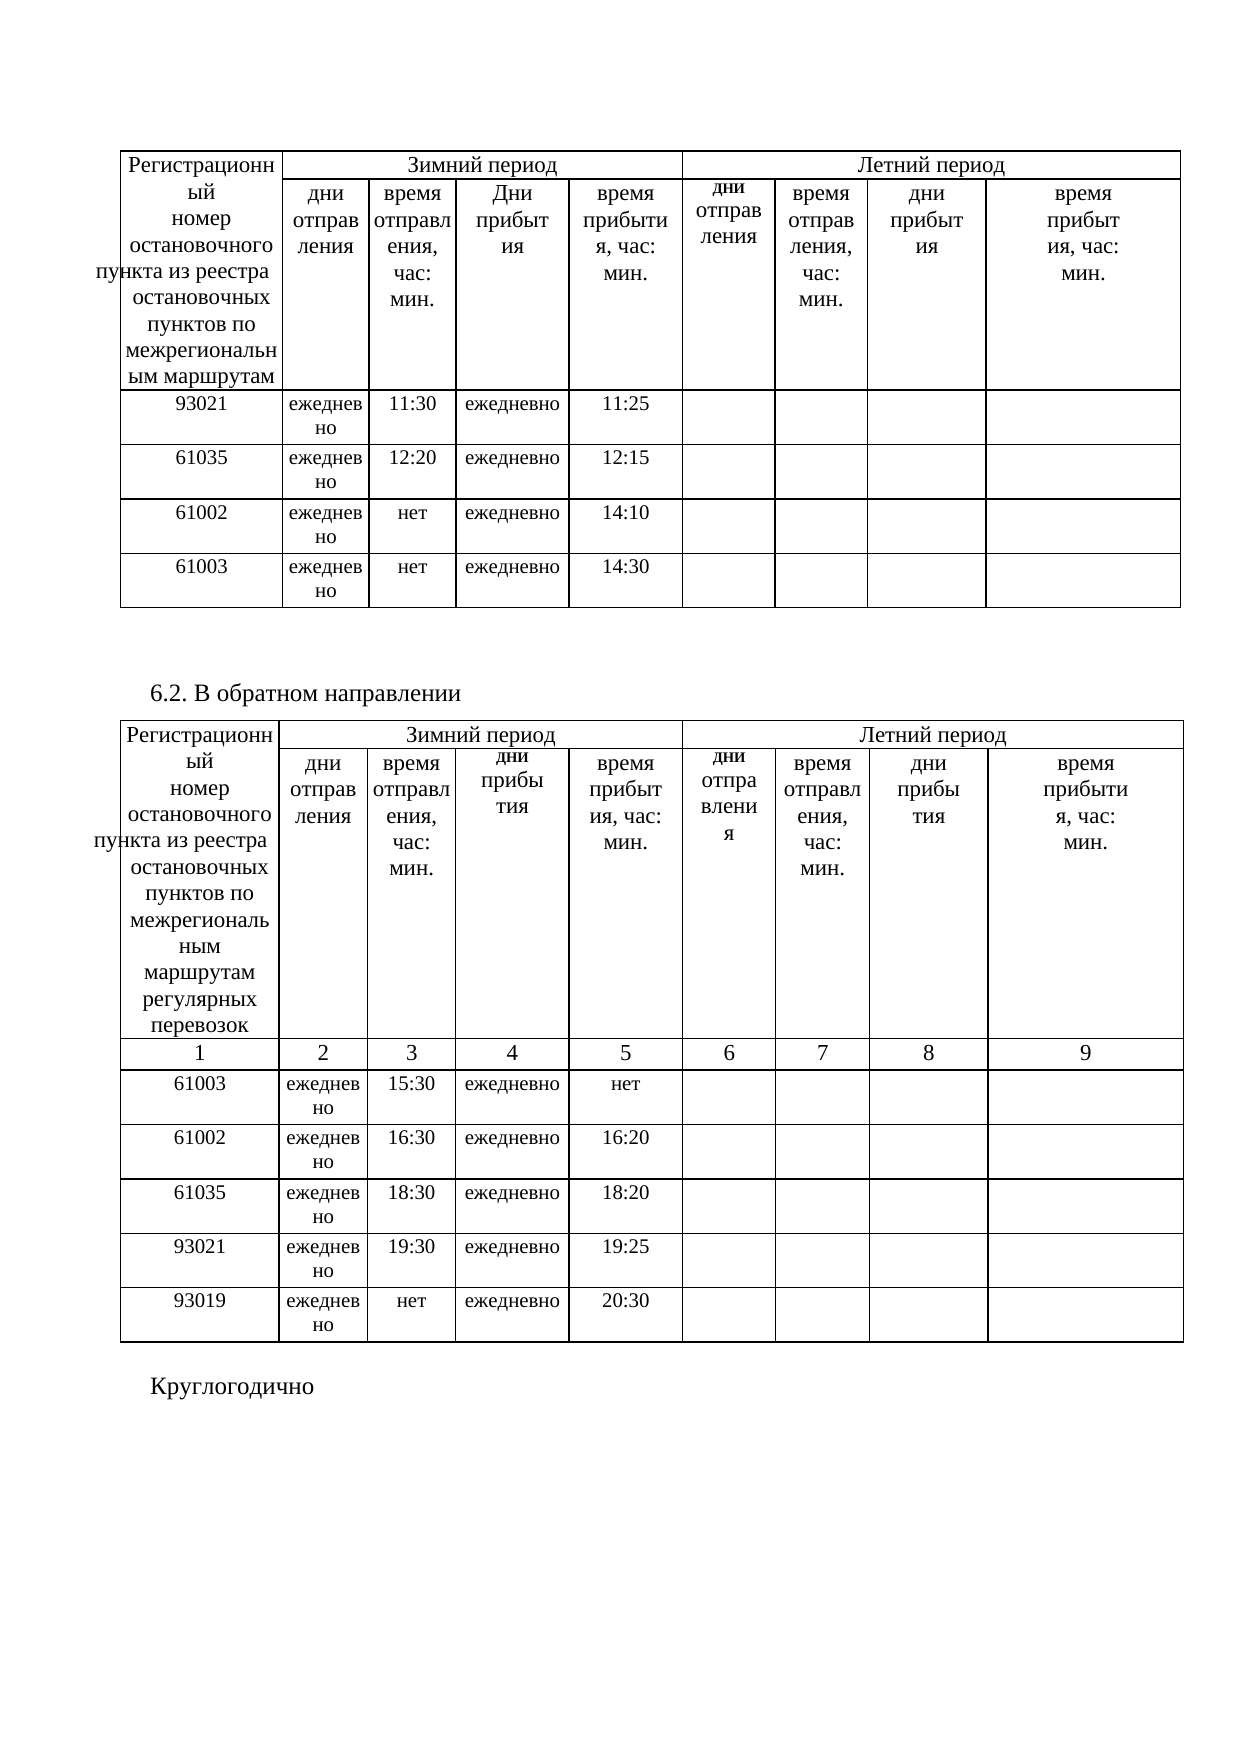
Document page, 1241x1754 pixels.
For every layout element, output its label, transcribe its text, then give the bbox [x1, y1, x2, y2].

table_cell [683, 1180, 775, 1232]
table_cell 2 [280, 1039, 367, 1069]
table_cell ежедневно [280, 1071, 367, 1124]
table_cell [776, 391, 867, 444]
table_cell дни прибыт ия [868, 180, 985, 389]
table_cell 61035 [121, 1180, 278, 1232]
table_cell 93021 [121, 391, 282, 444]
table_cell [683, 554, 774, 607]
table_cell [776, 500, 867, 552]
table_cell [870, 1288, 987, 1341]
table_cell 15:30 [368, 1071, 455, 1124]
table_cell нет [368, 1288, 455, 1341]
table_cell [987, 391, 1180, 444]
table_cell 18:20 [570, 1180, 682, 1232]
table_cell 61002 [121, 500, 282, 552]
table_cell дни отправ ления [280, 749, 367, 1037]
table_cell время отправл ения, час: мин. [370, 180, 455, 389]
table_cell ДНИ отпра влени я [683, 749, 775, 1037]
table_cell [683, 1234, 775, 1287]
table_header Регистрационный номер остановочного пункта из реестра остановочных пунктов по межрегиональным маршрутам регулярных перевозок [121, 721, 278, 1037]
table_cell 5 [570, 1039, 682, 1069]
table_cell [683, 445, 774, 498]
table_cell [683, 391, 774, 444]
table_cell [776, 1288, 869, 1341]
table_cell время отправл ения, час: мин. [776, 749, 869, 1037]
table_cell [776, 554, 867, 607]
table_cell [683, 1071, 775, 1124]
table_cell 20:30 [570, 1288, 682, 1341]
table_cell 93021 [121, 1234, 278, 1287]
table_cell [989, 1071, 1183, 1124]
text 6.2. В обратном направлении [150, 678, 1090, 707]
table_cell [868, 391, 985, 444]
table_cell 61002 [121, 1125, 278, 1178]
table_cell [776, 1234, 869, 1287]
table_cell [989, 1180, 1183, 1232]
table_cell [683, 1288, 775, 1341]
table_cell время прибыти я, час: мин. [570, 180, 682, 389]
table_cell время отправл ения, час: мин. [368, 749, 455, 1037]
table_cell [868, 445, 985, 498]
table_cell ежедневно [457, 554, 568, 607]
table_cell ежедневно [280, 1125, 367, 1178]
table_cell ежедневно [456, 1071, 568, 1124]
table_cell [987, 445, 1180, 498]
table_cell [868, 500, 985, 552]
table_cell [870, 1071, 987, 1124]
table_cell Дни прибыт ия [457, 180, 568, 389]
table_cell 19:30 [368, 1234, 455, 1287]
table_cell [683, 1125, 775, 1178]
table_cell ежедневно [283, 445, 368, 498]
table_header Летний период [683, 721, 1183, 747]
table_cell 1 [121, 1039, 278, 1069]
table_cell нет [370, 500, 455, 552]
table_cell нет [570, 1071, 682, 1124]
table_cell [683, 500, 774, 552]
table_cell 12:15 [570, 445, 682, 498]
table_cell ежедневно [457, 500, 568, 552]
table_cell ежедневно [283, 554, 368, 607]
table_cell [989, 1125, 1183, 1178]
table_cell [868, 554, 985, 607]
table_cell 61003 [121, 554, 282, 607]
table_cell [776, 1125, 869, 1178]
table_cell 61035 [121, 445, 282, 498]
table_cell [776, 445, 867, 498]
table_cell [870, 1180, 987, 1232]
table_cell [870, 1234, 987, 1287]
table_cell 4 [456, 1039, 568, 1069]
table_cell ежедневно [456, 1180, 568, 1232]
table_cell 18:30 [368, 1180, 455, 1232]
table_cell 16:20 [570, 1125, 682, 1178]
table_cell время прибыт ия, час: мин. [570, 749, 682, 1037]
table_cell 12:20 [370, 445, 455, 498]
table_cell ежедневно [457, 391, 568, 444]
table_cell ДНИ отправ ления [683, 180, 774, 389]
table_cell ДНИ прибы тия [456, 749, 568, 1037]
table_cell 11:25 [570, 391, 682, 444]
table_cell ежедневно [283, 500, 368, 552]
text Круглогодично [150, 1371, 1090, 1400]
table_cell 6 [683, 1039, 775, 1069]
table_cell 11:30 [370, 391, 455, 444]
table_cell ежедневно [280, 1288, 367, 1341]
table_cell ежедневно [456, 1234, 568, 1287]
table_cell [776, 1180, 869, 1232]
table_cell 19:25 [570, 1234, 682, 1287]
table_cell дни прибы тия [870, 749, 987, 1037]
table_cell 7 [776, 1039, 869, 1069]
table_cell 93019 [121, 1288, 278, 1341]
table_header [121, 152, 282, 389]
table_cell [989, 1234, 1183, 1287]
table_cell ежедневно [283, 391, 368, 444]
table_cell дни отправ ления [283, 180, 368, 389]
table_cell 61003 [121, 1071, 278, 1124]
table_header Зимний период [283, 152, 682, 178]
table_cell ежедневно [456, 1125, 568, 1178]
table_cell ежедневно [456, 1288, 568, 1341]
table_cell [987, 500, 1180, 552]
table_cell 8 [870, 1039, 987, 1069]
table_cell ежедневно [280, 1180, 367, 1232]
table_cell ежедневно [457, 445, 568, 498]
table_cell время прибыт ия, час: мин. [987, 180, 1180, 389]
table_cell [987, 554, 1180, 607]
table_cell 16:30 [368, 1125, 455, 1178]
table_header Летний период [683, 152, 1180, 178]
table_cell [989, 1288, 1183, 1341]
table_cell нет [370, 554, 455, 607]
table_cell 3 [368, 1039, 455, 1069]
table_cell 14:30 [570, 554, 682, 607]
table_cell время прибыти я, час: мин. [989, 749, 1183, 1037]
table_cell [870, 1125, 987, 1178]
table_cell [776, 1071, 869, 1124]
table_cell ежедневно [280, 1234, 367, 1287]
table_header Зимний период [280, 721, 682, 747]
table_cell 9 [989, 1039, 1183, 1069]
table_cell время отправ ления, час: мин. [776, 180, 867, 389]
table_cell 14:10 [570, 500, 682, 552]
